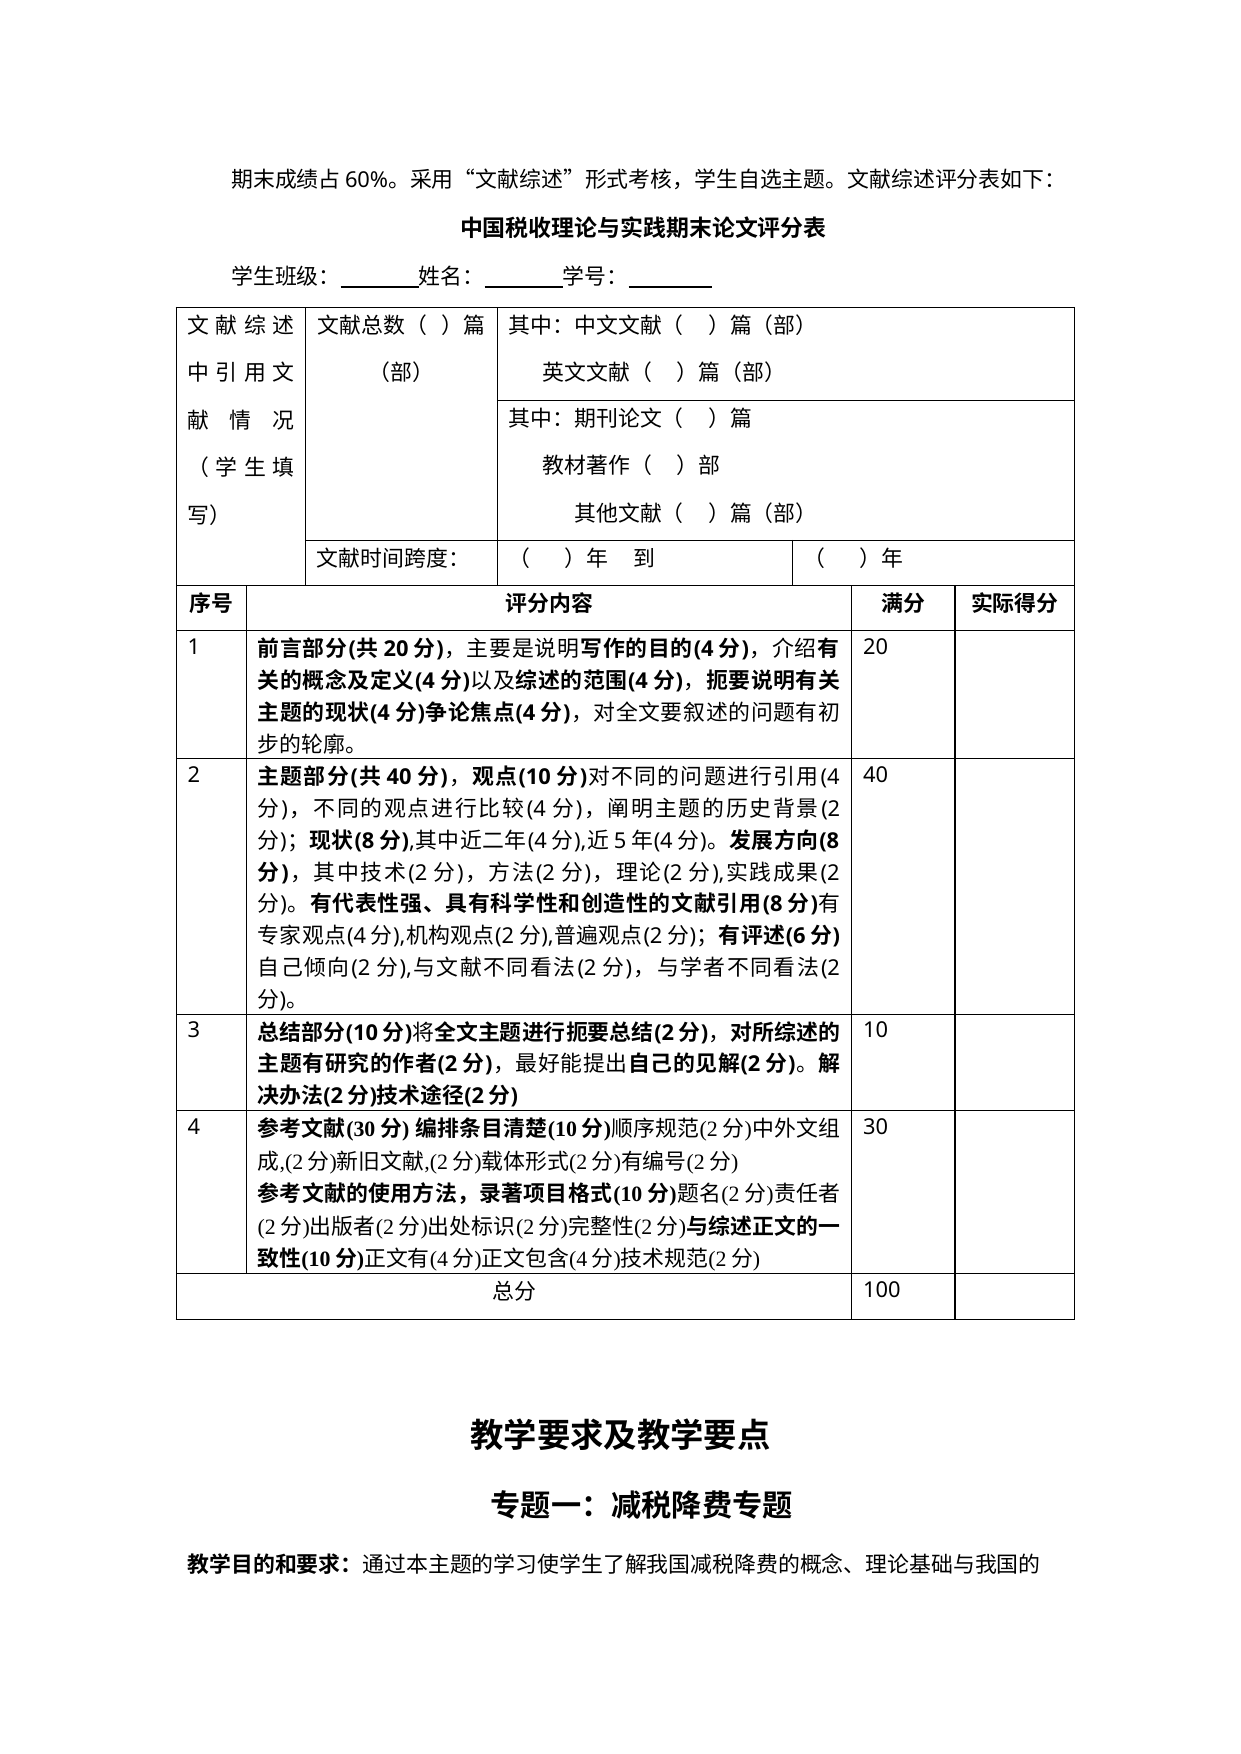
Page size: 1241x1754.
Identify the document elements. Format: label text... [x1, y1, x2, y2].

table_cell 参考文献(30分) 编排条目清楚(10分)顺序规范(2分)中外文组成,(2分)新旧文献,(2分)载体形式(2分)有编号(2分) 参考文献的使用方法，录著项目格式(10分)题名(2分)责任者(2分)出版者(2分)出处标识(2分)完整性(2分)与综述正文的一致性(10分)正文有(4分)正文包含(4分)技术规范(2分) [247, 1111, 851, 1273]
table_cell 2 [177, 759, 246, 1013]
table_cell 评分内容 [247, 586, 851, 630]
text 教学要求及教学要点 [187, 1409, 1053, 1457]
table_cell 前言部分(共20分)，主要是说明写作的目的(4分)，介绍有关的概念及定义(4分)以及综述的范围(4分)，扼要说明有关主题的现状(4分)争论焦点(4分)，对全文要叙述的问题有初步的轮廓。 [247, 631, 851, 758]
table_cell 3 [177, 1015, 246, 1110]
table_cell [956, 1274, 1074, 1318]
table_cell 其中：期刊论文（ ）篇 教材著作（ ）部 其他文献（ ）篇（部） [498, 401, 1074, 540]
table_cell [956, 1111, 1074, 1273]
text 期末成绩占60%。采用“文献综述”形式考核，学生自选主题。文献综述评分表如下： [187, 162, 1053, 194]
table_cell 10 [852, 1015, 954, 1110]
table_cell 文献时间跨度： [306, 541, 497, 585]
table_cell 总结部分(10分)将全文主题进行扼要总结(2分)，对所综述的主题有研究的作者(2分)，最好能提出自己的见解(2分)。解决办法(2分)技术途径(2分) [247, 1015, 851, 1110]
table_cell （ ）年 [793, 541, 1074, 585]
table_cell 实际得分 [956, 586, 1074, 630]
table_cell 1 [177, 631, 246, 758]
table_cell 30 [852, 1111, 954, 1273]
text 中国税收理论与实践期末论文评分表 [187, 209, 1053, 243]
text 专题一：减税降费专题 [187, 1481, 1053, 1525]
table_cell （ ）年 到 [498, 541, 792, 585]
table_header 文献综述中引用文献情况（学生填写） [177, 308, 305, 585]
table_cell [956, 631, 1074, 758]
table_cell 100 [852, 1274, 954, 1318]
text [187, 1547, 1053, 1579]
table_cell [956, 1015, 1074, 1110]
table_cell 满分 [852, 586, 954, 630]
table_cell 20 [852, 631, 954, 758]
table_cell 主题部分(共40分)，观点(10分)对不同的问题进行引用(4分)，不同的观点进行比较(4分)，阐明主题的历史背景(2分)；现状(8分),其中近二年(4分),近5年(4分)。发展方向(8分)，其中技术(2分)，方法(2分)，理论(2分),实践成果(2分)。有代表性强、具有科学性和创造性的文献引用(8分)有专家观点(4分),机构观点(2分),普遍观点(2分)；有评述(6分)自己倾向(2分),与文献不同看法(2分)，与学者不同看法(2分)。 [247, 759, 851, 1013]
table_cell 4 [177, 1111, 246, 1273]
table_cell 总分 [177, 1274, 851, 1318]
text 学生班级： 姓名： 学号： [187, 259, 1053, 291]
table_cell 40 [852, 759, 954, 1013]
table_cell 序号 [177, 586, 246, 630]
table_cell [956, 759, 1074, 1013]
table_header 其中：中文文献（ ）篇（部） 英文文献（ ）篇（部） [498, 308, 1074, 399]
table_header 文献总数（ ）篇（部） [306, 308, 497, 540]
